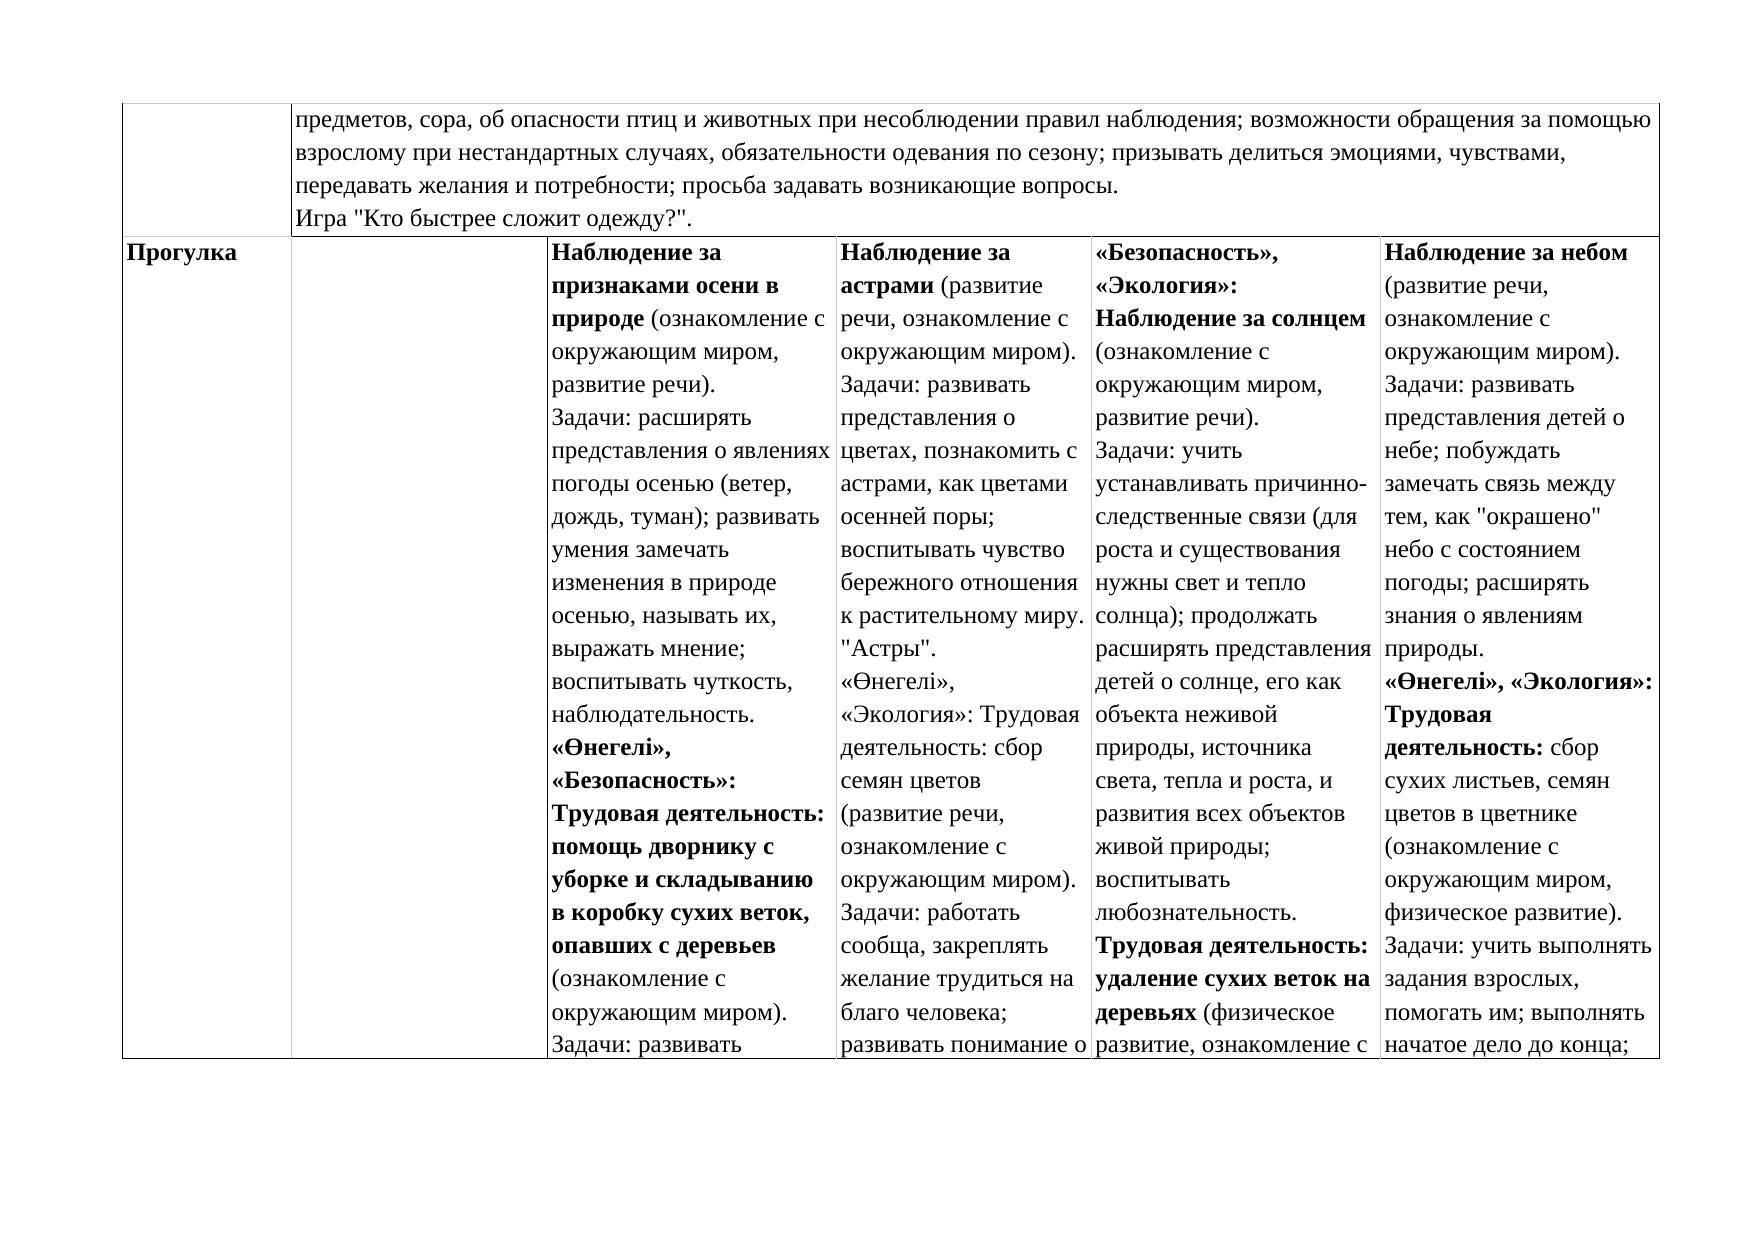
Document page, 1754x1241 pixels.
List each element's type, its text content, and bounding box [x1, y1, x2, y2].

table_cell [548, 237, 836, 1058]
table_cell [1092, 237, 1380, 1058]
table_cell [1381, 237, 1659, 1058]
table_cell [292, 237, 547, 1058]
table_cell Прогулка [123, 237, 291, 1058]
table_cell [837, 237, 1091, 1058]
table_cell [123, 104, 291, 236]
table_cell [292, 104, 1659, 236]
